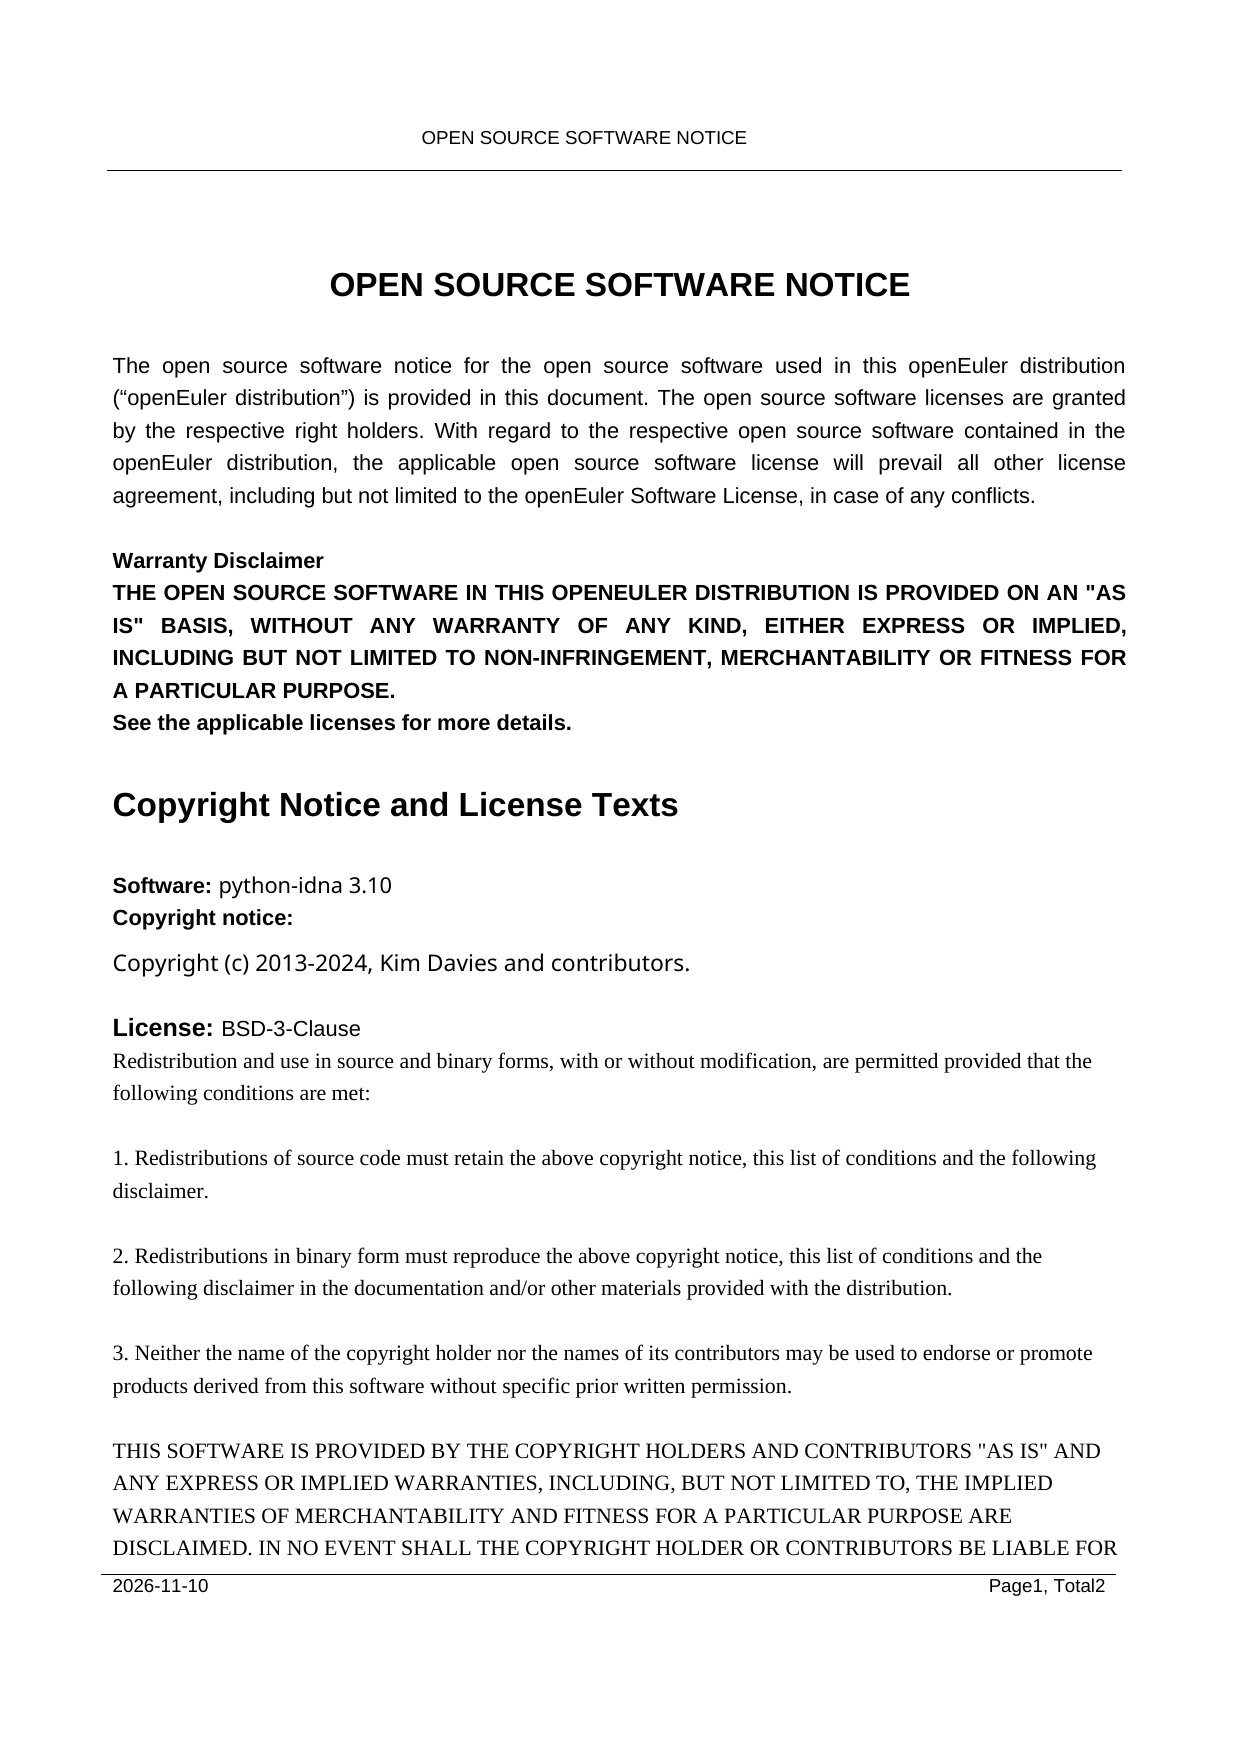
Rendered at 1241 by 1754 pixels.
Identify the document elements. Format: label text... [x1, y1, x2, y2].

text OPEN SOURCE SOFTWARE NOTICE [112, 251, 1128, 316]
text Copyright Notice and License Texts [112, 771, 1128, 836]
title Software: python-idna 3.10 [112, 869, 1128, 901]
text Warranty Disclaimer [112, 544, 1128, 576]
text The open source software notice for the open source software used in this openEuler distribution (“openEuler distribution”) is provided in this document. The open source software licenses are granted by the respective right holders. With regard to the respective open source software contained in the openEuler distribution, the applicable open source software license will prevail all other license agreement, including but not limited to the openEuler Software License, in case of any conflicts. [112, 349, 1128, 511]
text Copyright (c) 2013-2024, Kim Davies and contributors. [112, 947, 1128, 1012]
text THE OPEN SOURCE SOFTWARE IN THIS OPENEULER DISTRIBUTION IS PROVIDED ON AN "AS IS" BASIS, WITHOUT ANY WARRANTY OF ANY KIND, EITHER EXPRESS OR IMPLIED, INCLUDING BUT NOT LIMITED TO NON-INFRINGEMENT, MERCHANTABILITY OR FITNESS FOR A PARTICULAR PURPOSE. See the applicable licenses for more details. [112, 576, 1128, 739]
text License: BSD-3-Clause [112, 1012, 1128, 1044]
text Copyright notice: [112, 901, 1128, 934]
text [112, 1044, 1128, 1564]
